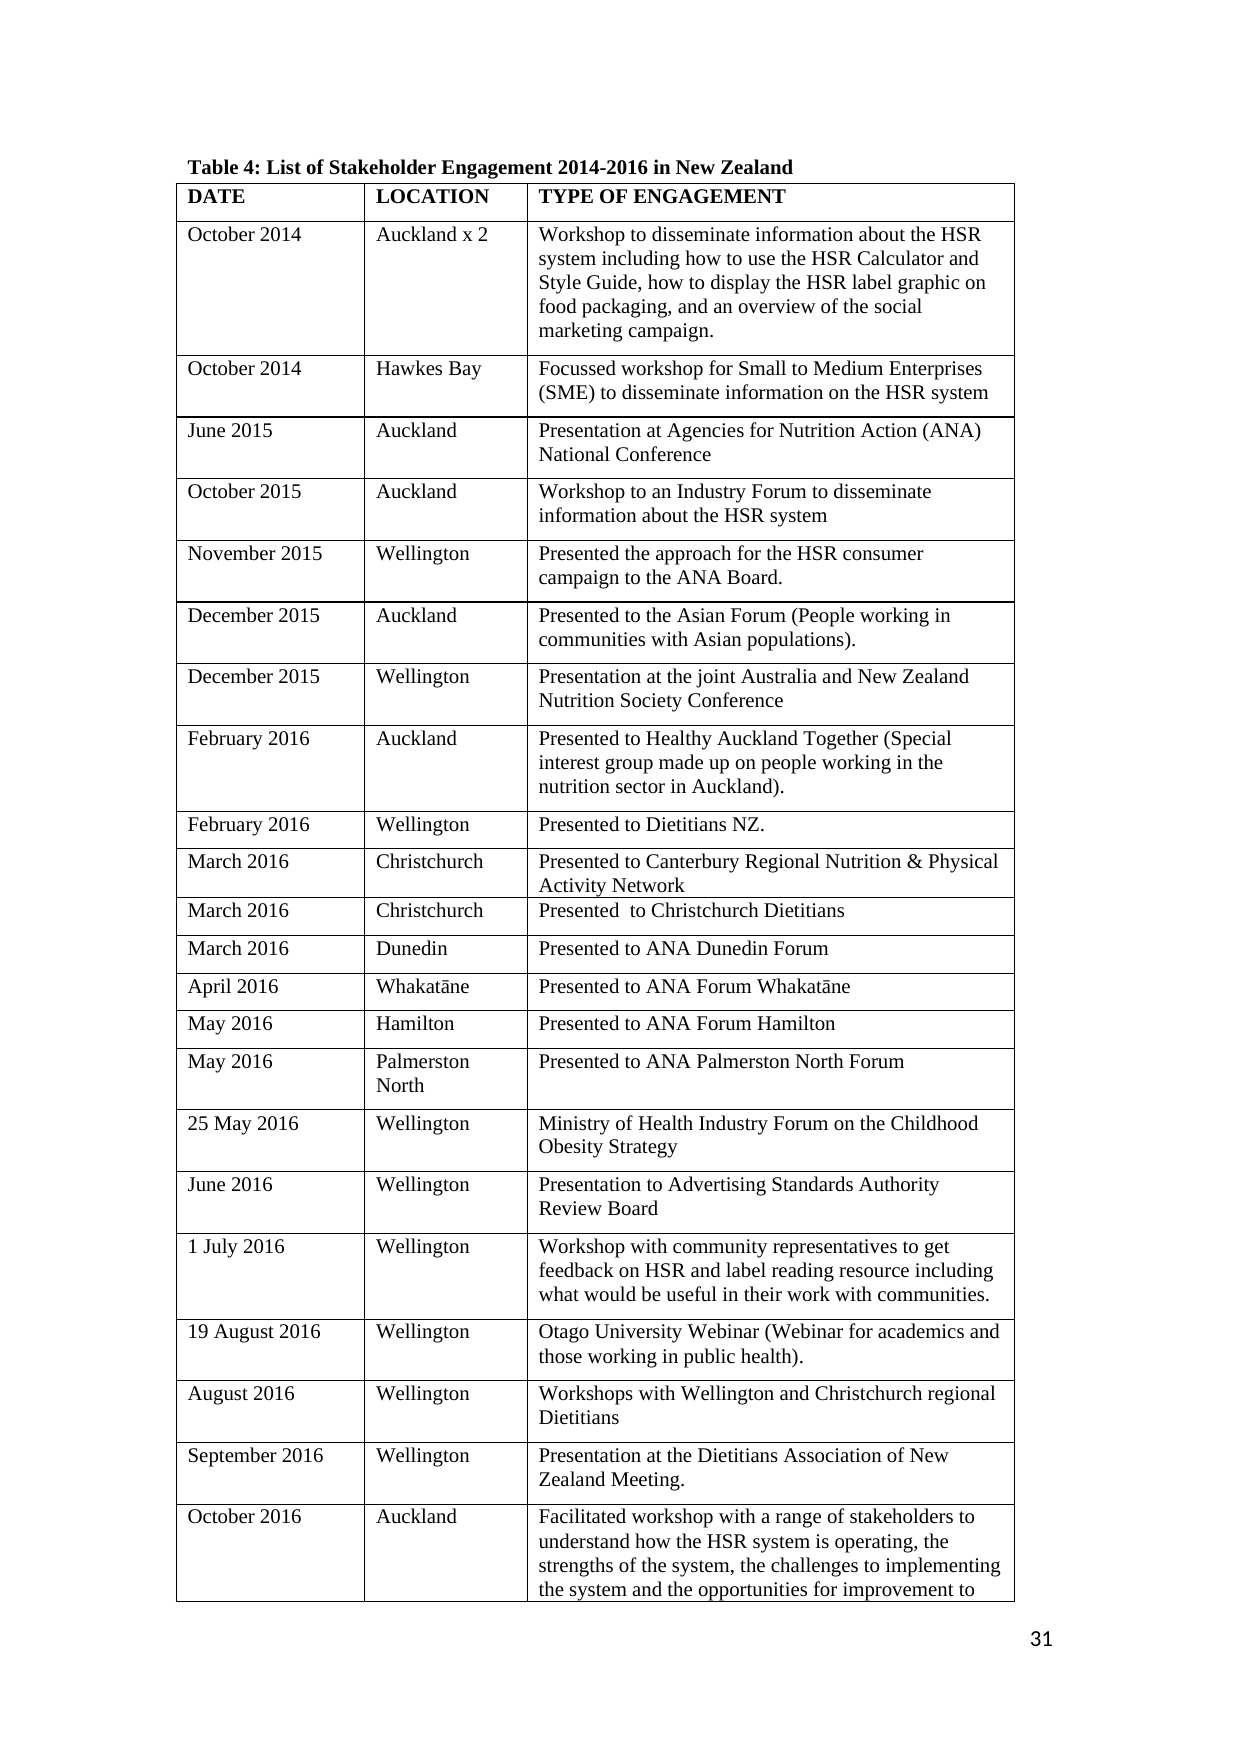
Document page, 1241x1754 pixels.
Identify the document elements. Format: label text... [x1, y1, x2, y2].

table_cell Presented to Healthy Auckland Together (Special interest group made up on people working in the nutrition sector in Auckland). [528, 726, 1014, 811]
table_cell March 2016 [177, 898, 364, 935]
table_cell June 2016 [177, 1172, 364, 1233]
table_cell Wellington [365, 664, 527, 725]
table_cell Wellington [365, 1381, 527, 1442]
table_cell March 2016 [177, 849, 364, 897]
table_cell Presentation to Advertising Standards Authority Review Board [528, 1172, 1014, 1233]
table_cell Presented to ANA Forum Whakatāne [528, 974, 1014, 1010]
table_cell Presented to the Asian Forum (People working in communities with Asian populations). [528, 603, 1014, 663]
table_cell Hamilton [365, 1011, 527, 1048]
table_cell Presented to ANA Palmerston North Forum [528, 1049, 1014, 1109]
table_cell October 2016 [177, 1505, 364, 1601]
table_cell Auckland x 2 [365, 222, 527, 355]
table_cell September 2016 [177, 1443, 364, 1503]
table_cell Presented the approach for the HSR consumer campaign to the ANA Board. [528, 541, 1014, 601]
table_header TYPE OF ENGAGEMENT [528, 184, 1014, 221]
table_cell Presentation at the joint Australia and New Zealand Nutrition Society Conference [528, 664, 1014, 725]
table_cell Dunedin [365, 936, 527, 972]
table_cell Workshop with community representatives to get feedback on HSR and label reading resource including what would be useful in their work with communities. [528, 1234, 1014, 1318]
table_cell Wellington [365, 1234, 527, 1318]
table_cell August 2016 [177, 1381, 364, 1442]
table_cell Ministry of Health Industry Forum on the Childhood Obesity Strategy [528, 1110, 1014, 1171]
table_cell Christchurch [365, 898, 527, 935]
table_cell 1 July 2016 [177, 1234, 364, 1318]
table_cell Hawkes Bay [365, 356, 527, 416]
table_cell November 2015 [177, 541, 364, 601]
table_cell Wellington [365, 1320, 527, 1380]
table_cell Presented to Christchurch Dietitians [528, 898, 1014, 935]
table_cell October 2015 [177, 479, 364, 540]
table_cell Christchurch [365, 849, 527, 897]
table_cell Workshop to disseminate information about the HSR system including how to use the HSR Calculator and Style Guide, how to display the HSR label graphic on food packaging, and an overview of the social marketing campaign. [528, 222, 1014, 355]
table_cell October 2014 [177, 222, 364, 355]
table_cell Presented to Dietitians NZ. [528, 812, 1014, 848]
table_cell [528, 1505, 1014, 1601]
table_cell Focussed workshop for Small to Medium Enterprises (SME) to disseminate information on the HSR system [528, 356, 1014, 416]
table_cell Whakatāne [365, 974, 527, 1010]
table_cell Auckland [365, 726, 527, 811]
table_cell February 2016 [177, 726, 364, 811]
table_cell Presentation at Agencies for Nutrition Action (ANA) National Conference [528, 418, 1014, 478]
table_cell Auckland [365, 479, 527, 540]
table_cell April 2016 [177, 974, 364, 1010]
table_cell Workshops with Wellington and Christchurch regional Dietitians [528, 1381, 1014, 1442]
table_cell 19 August 2016 [177, 1320, 364, 1380]
table_cell Wellington [365, 1172, 527, 1233]
table_cell Palmerston North [365, 1049, 527, 1109]
table_cell Presented to Canterbury Regional Nutrition & Physical Activity Network [528, 849, 1014, 897]
table_cell May 2016 [177, 1011, 364, 1048]
table_cell Auckland [365, 418, 527, 478]
text Table 4: List of Stakeholder Engagement 2014-2016 in New Zealand [187, 150, 1053, 179]
table_cell Auckland [365, 1505, 527, 1601]
table_cell Wellington [365, 541, 527, 601]
table_cell June 2015 [177, 418, 364, 478]
table_cell October 2014 [177, 356, 364, 416]
table_cell Presentation at the Dietitians Association of New Zealand Meeting. [528, 1443, 1014, 1503]
table_cell December 2015 [177, 603, 364, 663]
table_cell December 2015 [177, 664, 364, 725]
table_cell Presented to ANA Dunedin Forum [528, 936, 1014, 972]
table_cell Wellington [365, 1110, 527, 1171]
table_cell Wellington [365, 1443, 527, 1503]
table_header DATE [177, 184, 364, 221]
table_cell Otago University Webinar (Webinar for academics and those working in public health). [528, 1320, 1014, 1380]
table_cell March 2016 [177, 936, 364, 972]
table_cell Presented to ANA Forum Hamilton [528, 1011, 1014, 1048]
table_cell February 2016 [177, 812, 364, 848]
table_cell 25 May 2016 [177, 1110, 364, 1171]
table_cell May 2016 [177, 1049, 364, 1109]
table_cell Wellington [365, 812, 527, 848]
table_header LOCATION [365, 184, 527, 221]
table_cell Workshop to an Industry Forum to disseminate information about the HSR system [528, 479, 1014, 540]
table_cell Auckland [365, 603, 527, 663]
